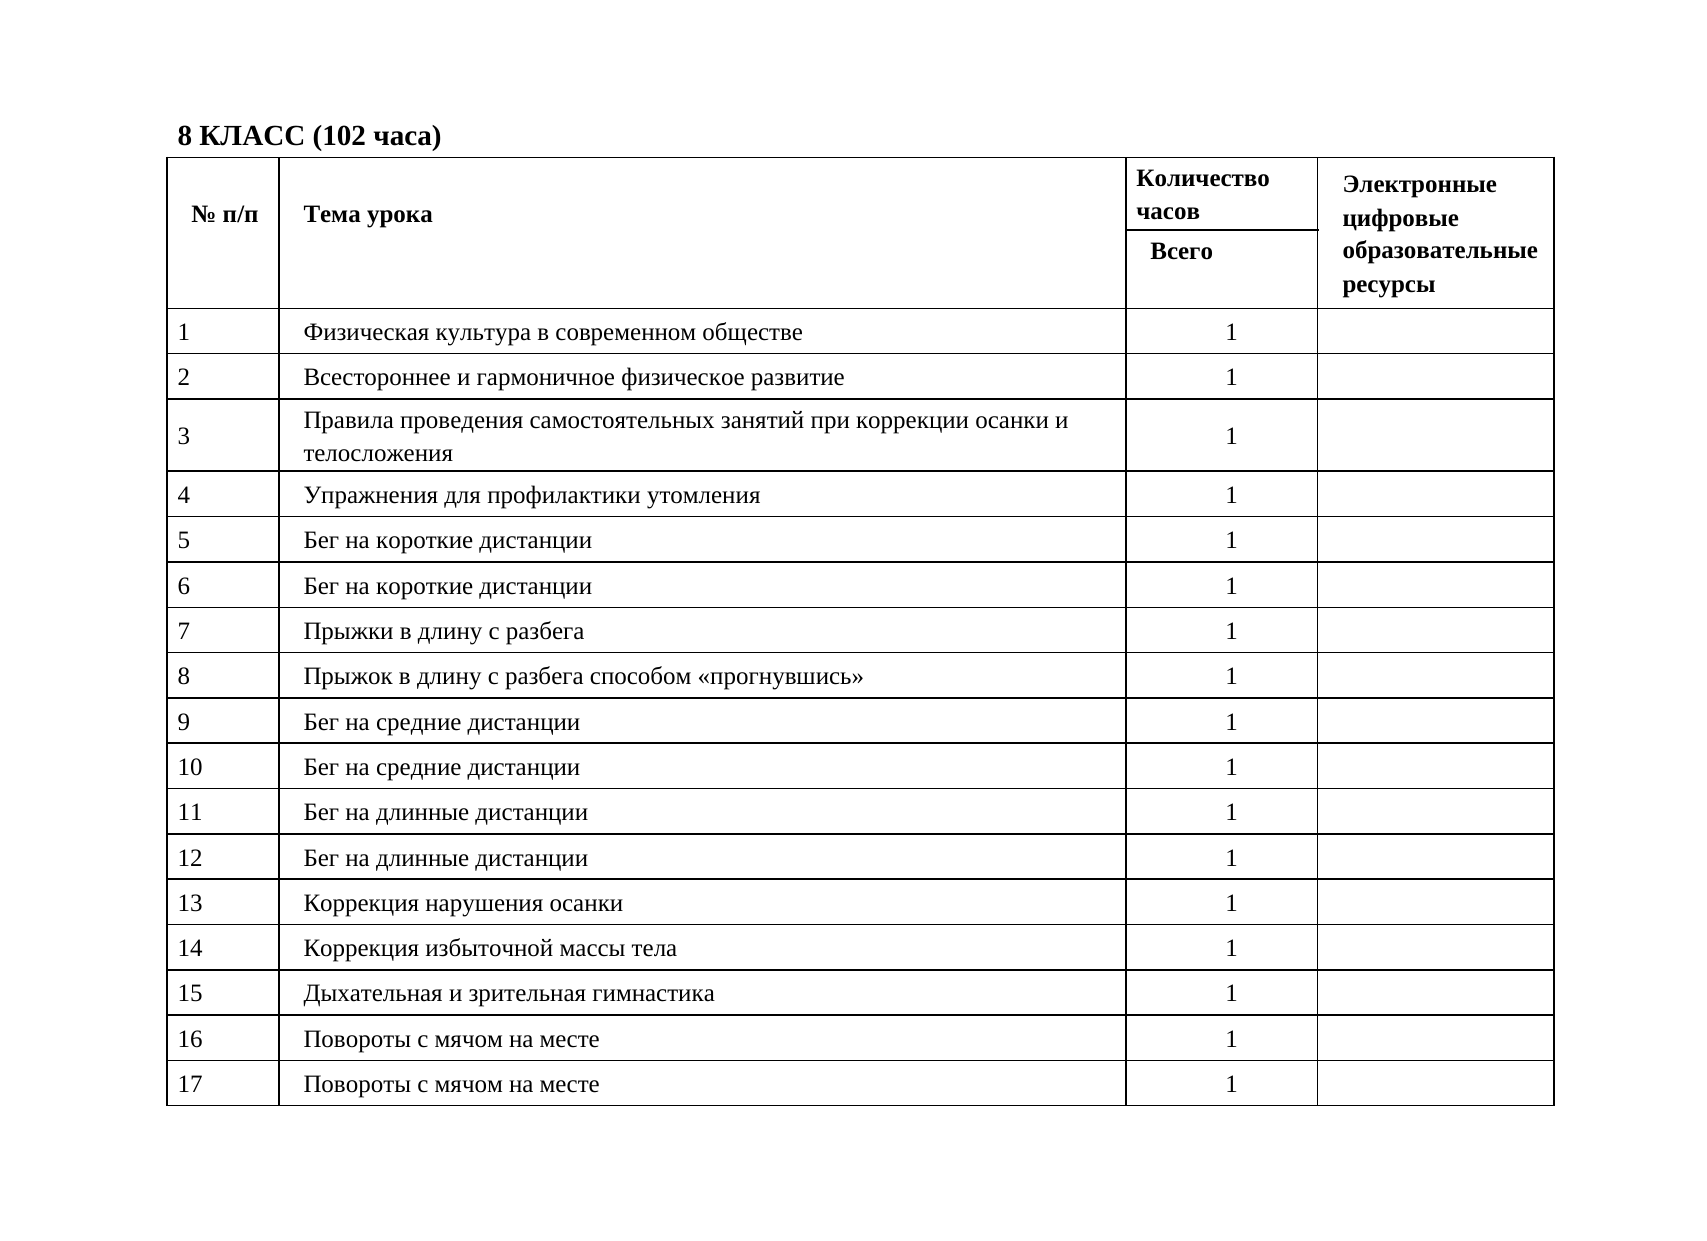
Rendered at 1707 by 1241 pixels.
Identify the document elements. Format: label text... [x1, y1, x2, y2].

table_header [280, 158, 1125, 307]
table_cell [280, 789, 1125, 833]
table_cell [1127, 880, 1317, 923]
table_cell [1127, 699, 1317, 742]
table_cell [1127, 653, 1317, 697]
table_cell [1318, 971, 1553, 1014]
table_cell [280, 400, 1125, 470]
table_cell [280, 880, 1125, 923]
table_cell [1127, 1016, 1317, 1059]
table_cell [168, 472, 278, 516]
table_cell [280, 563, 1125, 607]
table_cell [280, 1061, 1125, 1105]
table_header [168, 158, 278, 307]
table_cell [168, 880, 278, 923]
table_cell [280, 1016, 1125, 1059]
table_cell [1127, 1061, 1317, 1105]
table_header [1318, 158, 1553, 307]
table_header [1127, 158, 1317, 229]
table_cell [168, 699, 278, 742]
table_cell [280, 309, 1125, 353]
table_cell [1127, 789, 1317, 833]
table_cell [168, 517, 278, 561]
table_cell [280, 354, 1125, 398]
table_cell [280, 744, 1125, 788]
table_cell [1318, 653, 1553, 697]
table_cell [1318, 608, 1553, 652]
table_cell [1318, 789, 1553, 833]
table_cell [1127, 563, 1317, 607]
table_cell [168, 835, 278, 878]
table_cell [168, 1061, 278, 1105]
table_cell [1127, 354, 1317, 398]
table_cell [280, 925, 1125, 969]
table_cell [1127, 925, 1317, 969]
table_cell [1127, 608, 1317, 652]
text 8 КЛАСС (102 часа) [177, 118, 1618, 152]
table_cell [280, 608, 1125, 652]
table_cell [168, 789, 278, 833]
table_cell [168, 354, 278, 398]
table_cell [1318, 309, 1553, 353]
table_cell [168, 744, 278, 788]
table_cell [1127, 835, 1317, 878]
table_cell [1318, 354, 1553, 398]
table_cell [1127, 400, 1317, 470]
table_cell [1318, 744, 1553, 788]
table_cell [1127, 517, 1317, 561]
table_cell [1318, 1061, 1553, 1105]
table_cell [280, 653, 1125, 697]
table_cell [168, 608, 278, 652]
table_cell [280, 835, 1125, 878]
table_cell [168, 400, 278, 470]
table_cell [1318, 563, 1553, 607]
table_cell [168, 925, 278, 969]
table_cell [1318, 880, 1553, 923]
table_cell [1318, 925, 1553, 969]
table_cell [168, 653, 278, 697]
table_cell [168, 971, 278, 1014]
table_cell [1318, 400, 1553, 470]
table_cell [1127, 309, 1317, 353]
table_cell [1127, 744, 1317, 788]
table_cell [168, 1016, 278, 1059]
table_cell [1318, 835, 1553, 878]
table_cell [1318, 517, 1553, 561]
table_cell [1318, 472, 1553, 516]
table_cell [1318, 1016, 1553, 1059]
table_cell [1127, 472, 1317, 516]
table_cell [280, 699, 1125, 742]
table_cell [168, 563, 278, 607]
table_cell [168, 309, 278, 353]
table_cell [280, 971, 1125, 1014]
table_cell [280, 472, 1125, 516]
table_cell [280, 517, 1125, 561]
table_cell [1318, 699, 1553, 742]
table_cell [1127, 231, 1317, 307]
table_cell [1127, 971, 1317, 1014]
